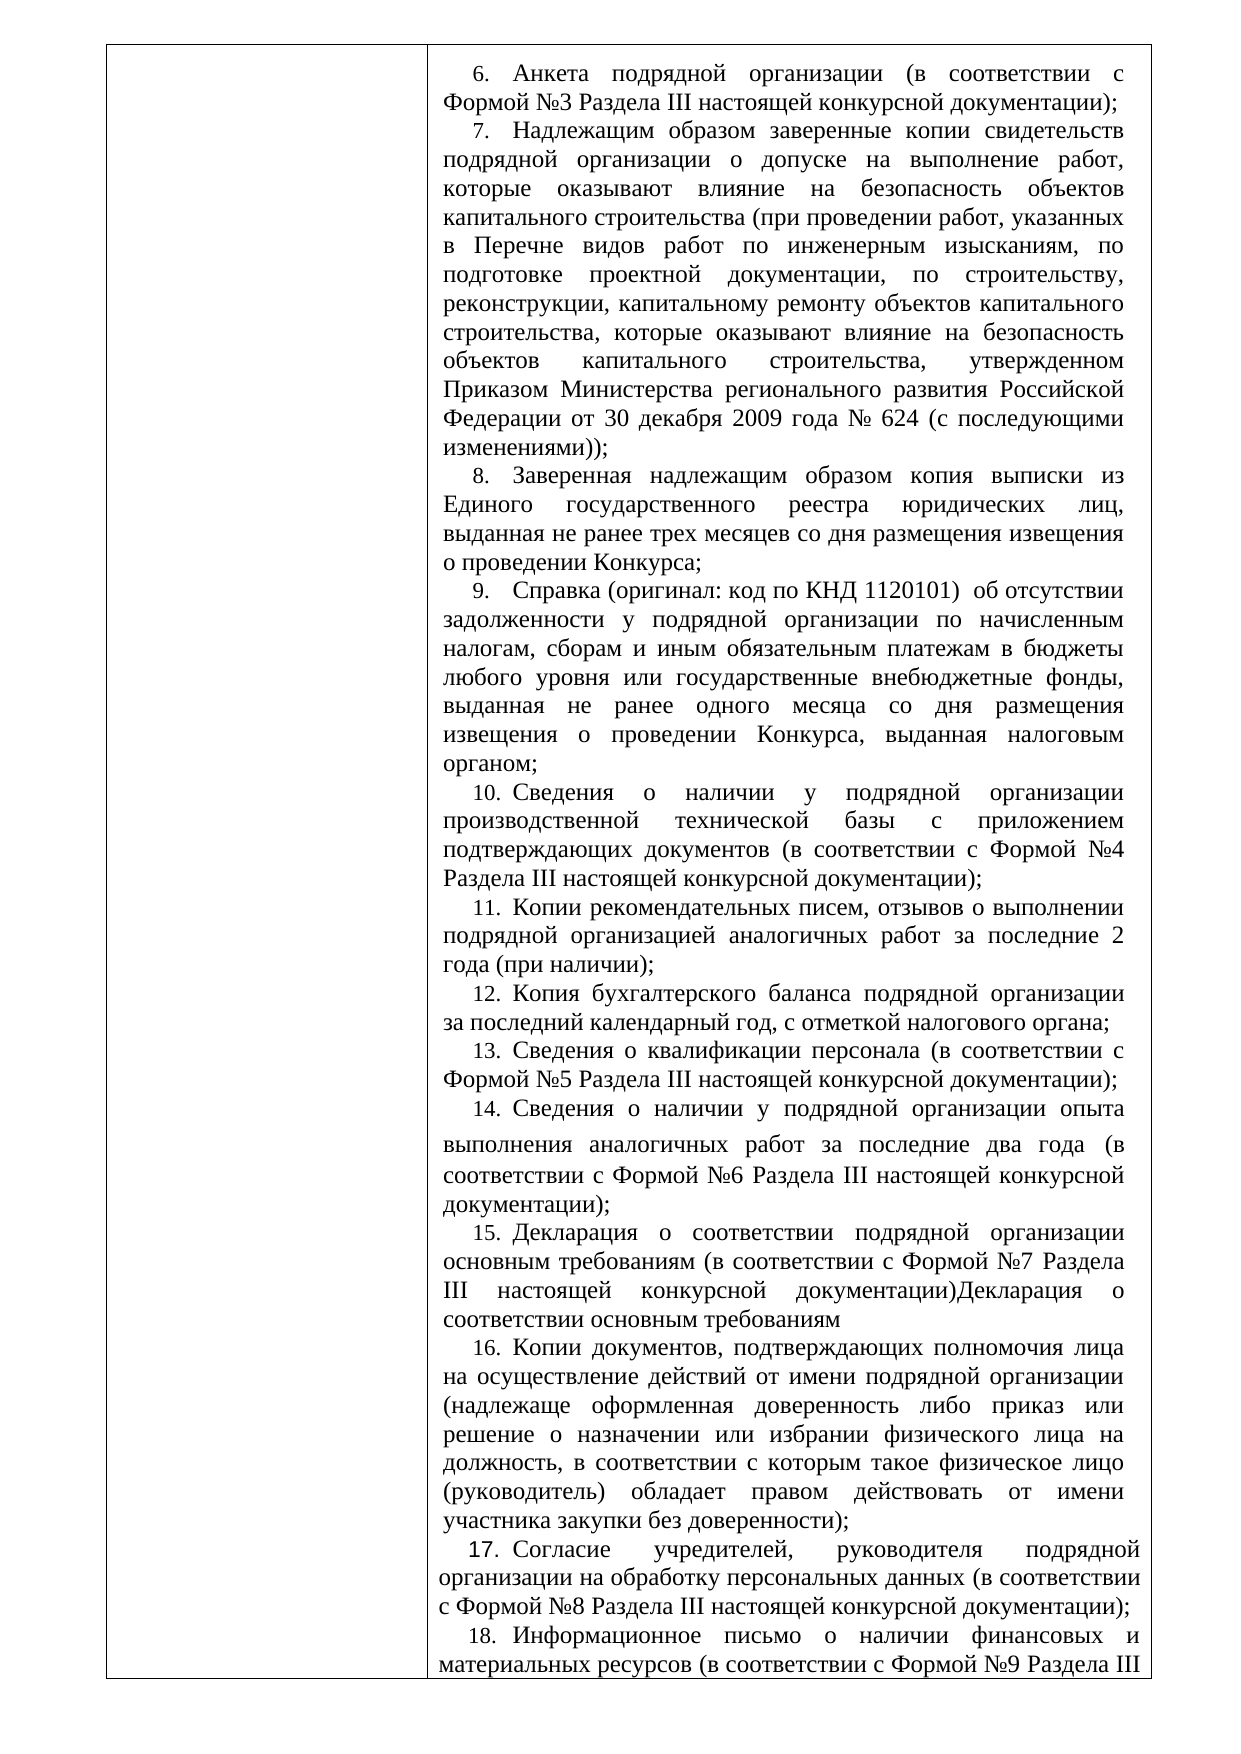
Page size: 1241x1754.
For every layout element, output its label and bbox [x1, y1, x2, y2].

table_cell [107, 45, 427, 1677]
table_cell [428, 45, 1151, 1677]
